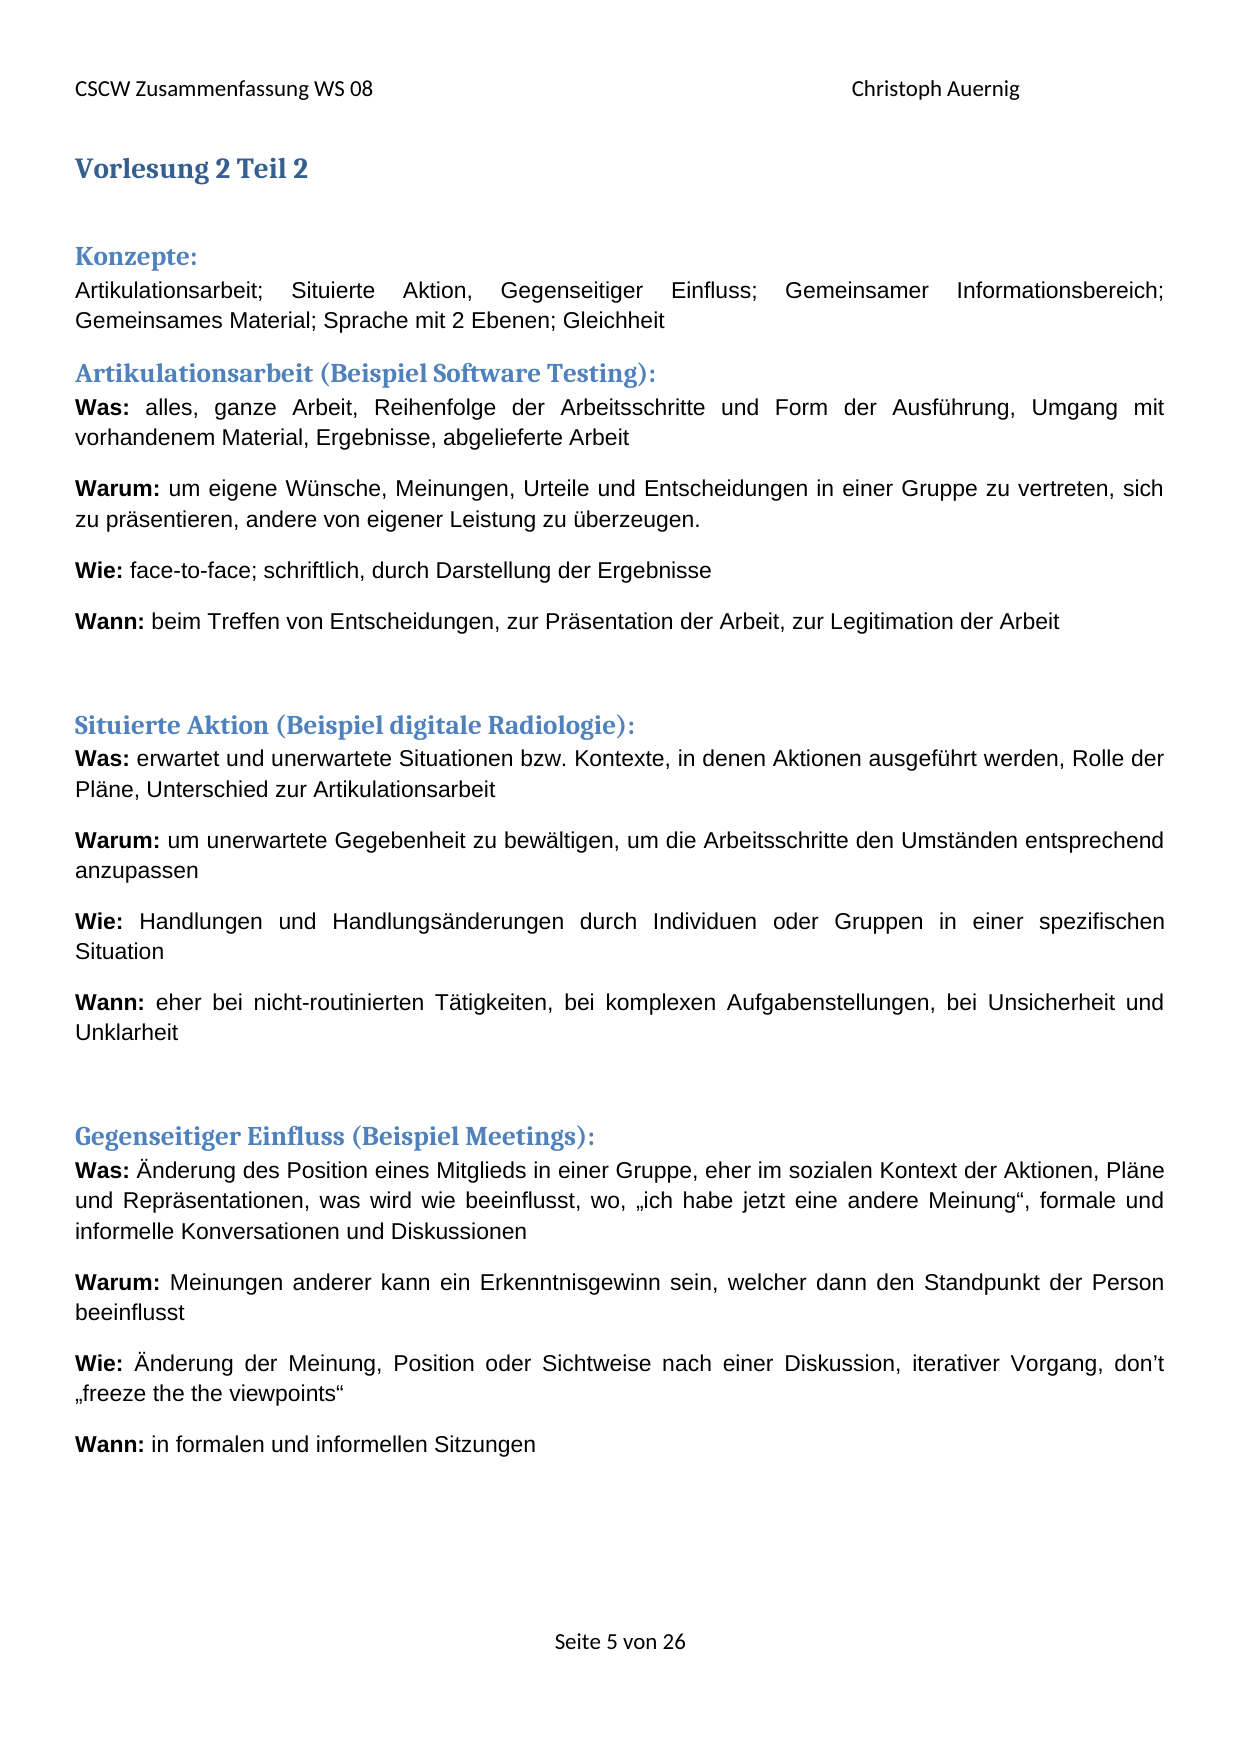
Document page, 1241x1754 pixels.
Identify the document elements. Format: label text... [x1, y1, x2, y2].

subtitle Konzepte: [75, 241, 1165, 272]
text Warum: um eigene Wünsche, Meinungen, Urteile und Entscheidungen in einer Gruppe zu vertreten, sich zu präsentieren, andere von eigener Leistung zu überzeugen. [75, 475, 1165, 532]
text Wie: face-to-face; schriftlich, durch Darstellung der Ergebnisse [75, 557, 1165, 583]
text Warum: um unerwartete Gegebenheit zu bewältigen, um die Arbeitsschritte den Umständen entsprechend anzupassen [75, 827, 1165, 883]
text Wann: eher bei nicht-routinierten Tätigkeiten, bei komplexen Aufgabenstellungen, bei Unsicherheit und Unklarheit [75, 989, 1165, 1046]
subtitle Gegenseitiger Einfluss (Beispiel Meetings): [75, 1121, 1165, 1153]
text Wann: in formalen und informellen Sitzungen [75, 1431, 1165, 1457]
text Artikulationsarbeit; Situierte Aktion, Gegenseitiger Einfluss; Gemeinsamer Informationsbereich; Gemeinsames Material; Sprache mit 2 Ebenen; Gleichheit [75, 277, 1165, 334]
subtitle Vorlesung 2 Teil 2 [75, 152, 1165, 185]
text Was: alles, ganze Arbeit, Reihenfolge der Arbeitsschritte und Form der Ausführung, Umgang mit vorhandenem Material, Ergebnisse, abgelieferte Arbeit [75, 394, 1165, 451]
subtitle Artikulationsarbeit (Beispiel Software Testing): [75, 358, 1165, 389]
subtitle Situierte Aktion (Beispiel digitale Radiologie): [75, 710, 1165, 741]
text Wie: Handlungen und Handlungsänderungen durch Individuen oder Gruppen in einer spezifischen Situation [75, 908, 1165, 964]
text Wann: beim Treffen von Entscheidungen, zur Präsentation der Arbeit, zur Legitimation der Arbeit [75, 608, 1165, 634]
text Warum: Meinungen anderer kann ein Erkenntnisgewinn sein, welcher dann den Standpunkt der Person beeinflusst [75, 1269, 1165, 1325]
text Was: Änderung des Position eines Mitglieds in einer Gruppe, eher im sozialen Kontext der Aktionen, Pläne und Repräsentationen, was wird wie beeinflusst, wo, „ich habe jetzt eine andere Meinung“, formale und informelle Konversationen und Diskussionen [75, 1157, 1165, 1244]
text Wie: Änderung der Meinung, Position oder Sichtweise nach einer Diskussion, iterativer Vorgang, don’t „freeze the the viewpoints“ [75, 1350, 1165, 1406]
text Was: erwartet und unerwartete Situationen bzw. Kontexte, in denen Aktionen ausgeführt werden, Rolle der Pläne, Unterschied zur Artikulationsarbeit [75, 745, 1165, 802]
